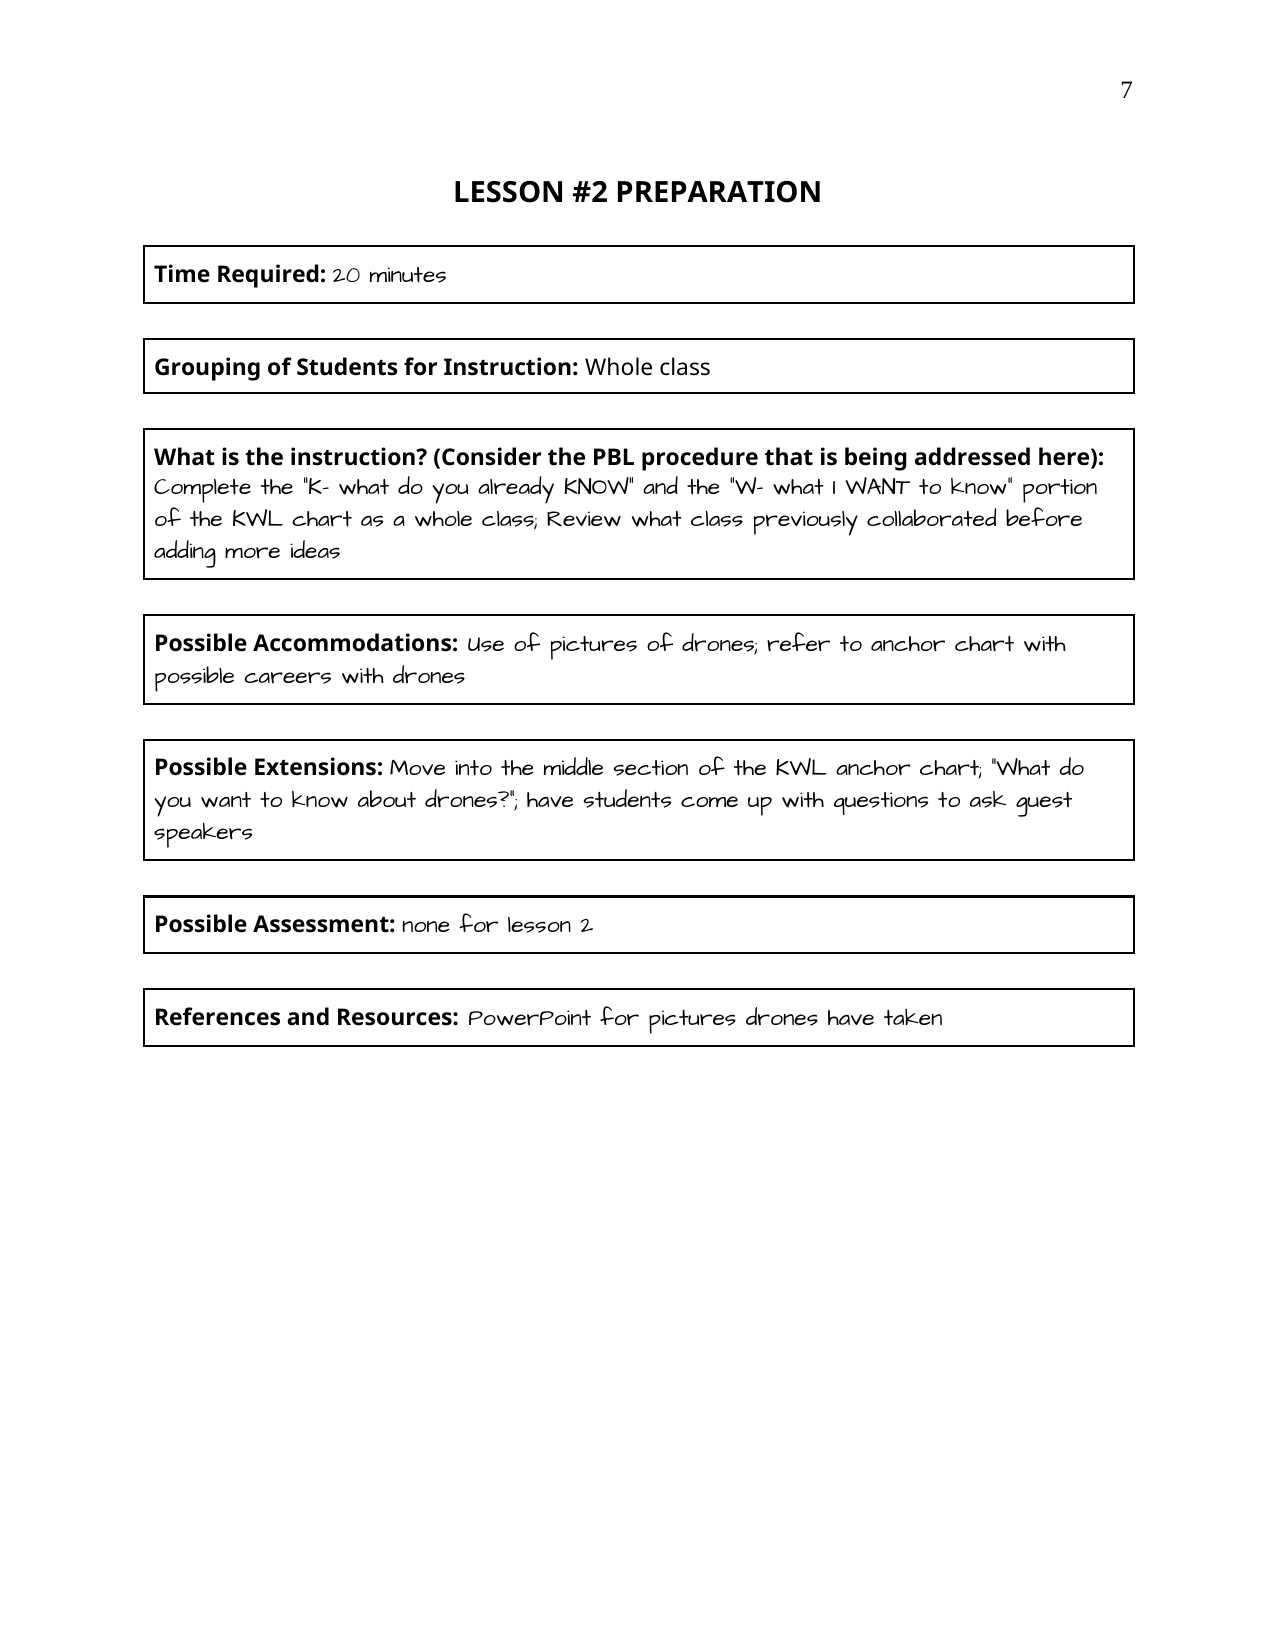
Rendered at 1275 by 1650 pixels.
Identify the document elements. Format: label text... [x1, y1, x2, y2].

table_header What is the instruction? (Consider the PBL procedure that is being addressed here): Complete the “K- what do you already KNOW” and the “W- what I WANT to know” portion of the KWL chart as a whole class; Review what class previously collaborated before adding more ideas [145, 430, 1133, 578]
table_header Grouping of Students for Instruction: Whole class [145, 340, 1133, 392]
text LESSON #2 PREPARATION [142, 171, 1132, 211]
table_header Possible Assessment: none for lesson 2 [145, 898, 1133, 952]
table_header Possible Extensions: Move into the middle section of the KWL anchor chart; “What do you want to know about drones?”; have students come up with questions to ask guest speakers [145, 741, 1133, 859]
table_header References and Resources: PowerPoint for pictures drones have taken [145, 990, 1133, 1045]
table_header Possible Accommodations: Use of pictures of drones; refer to anchor chart with possible careers with drones [145, 616, 1133, 703]
table_header Time Required: 20 minutes [145, 247, 1133, 302]
